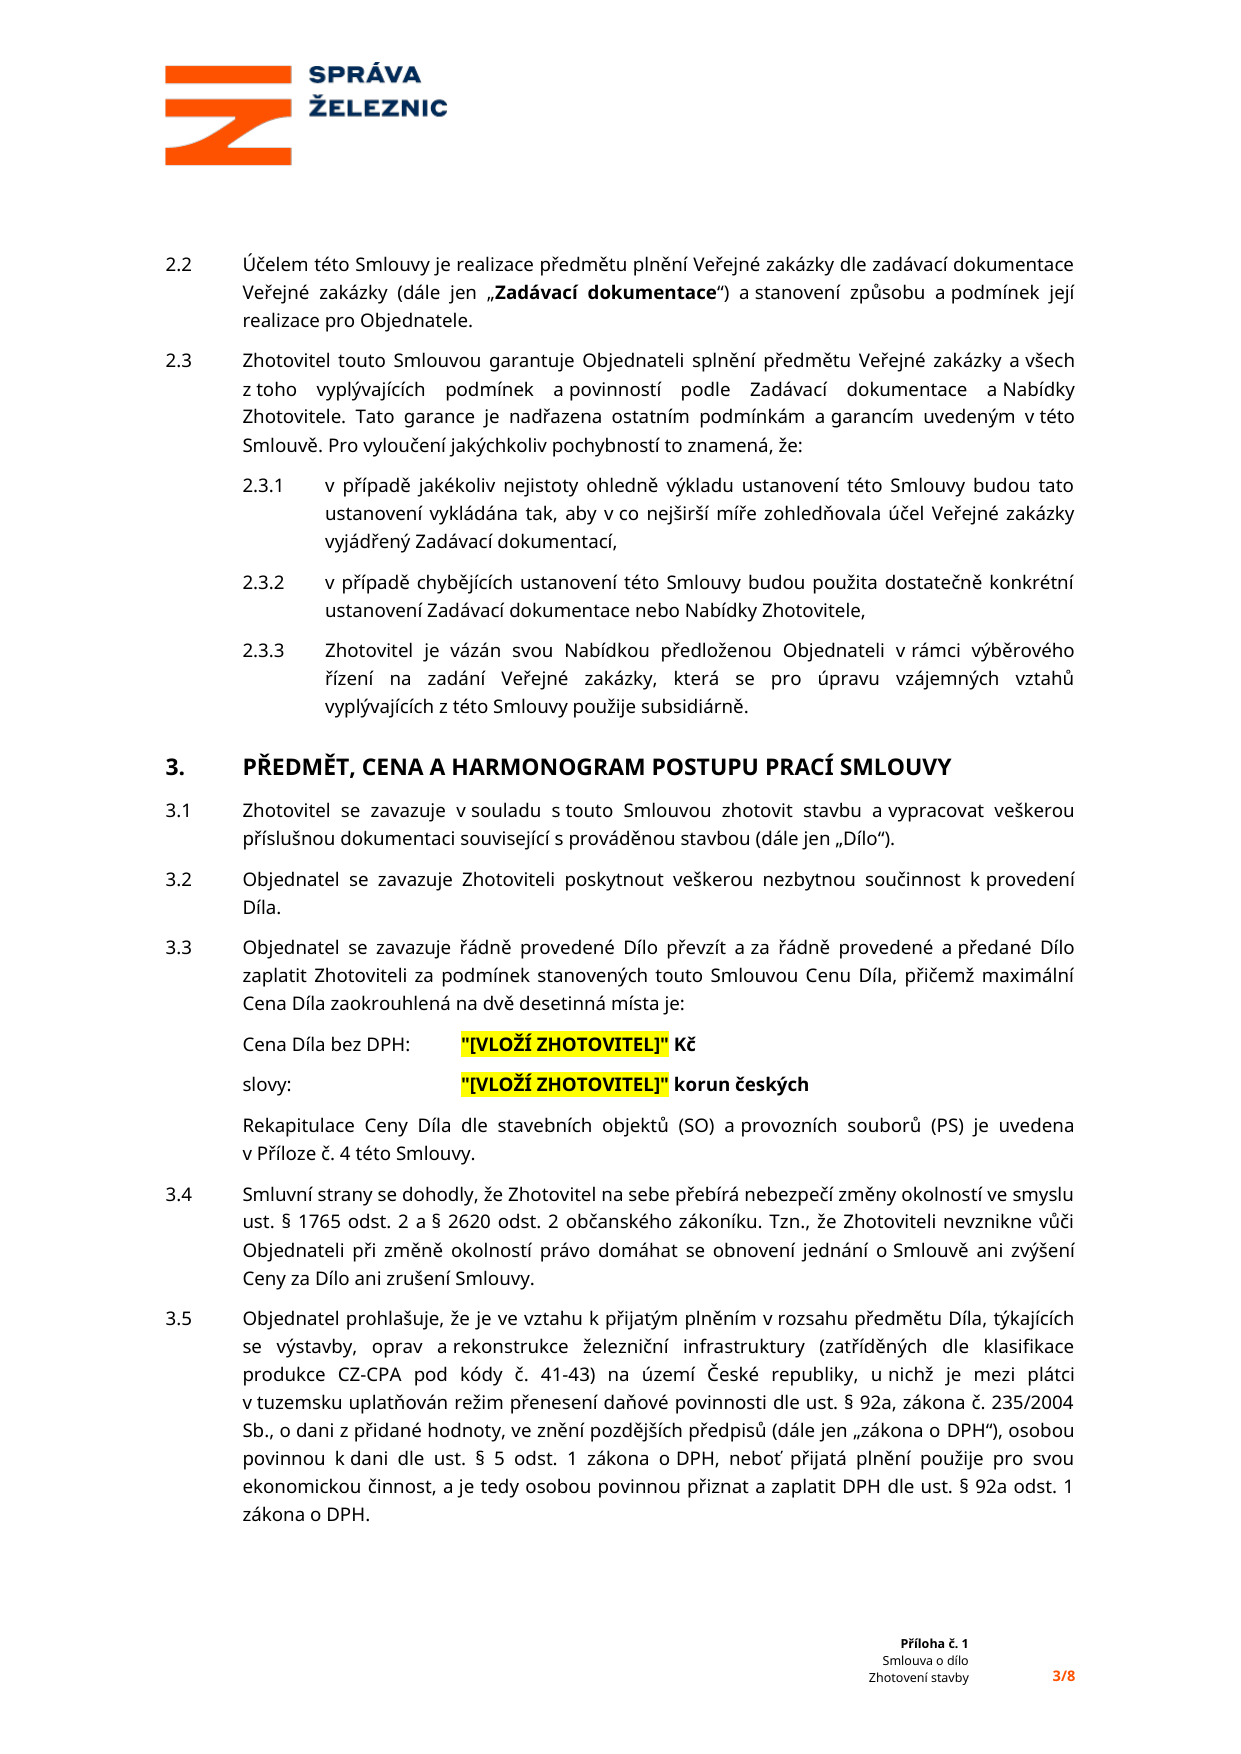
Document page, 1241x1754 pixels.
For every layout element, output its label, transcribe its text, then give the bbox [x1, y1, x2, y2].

text Zhotovitel je vázán svou Nabídkou předloženou Objednateli v rámci výběrového řízení na zadání Veřejné zakázky, která se pro úpravu vzájemných vztahů vyplývajících z této Smlouvy použije subsidiárně. [242, 637, 1075, 719]
text Cena Díla bez DPH: "[VLOŽÍ ZHOTOVITEL]" Kč [669, 1031, 1075, 1057]
text Účelem této Smlouvy je realizace předmětu plnění Veřejné zakázky dle zadávací dokumentace Veřejné zakázky (dále jen „Zadávací dokumentace“) a stanovení způsobu a podmínek její realizace pro Objednatele. [165, 251, 1075, 333]
text Smluvní strany se dohodly, že Zhotovitel na sebe přebírá nebezpečí změny okolností ve smyslu ust. § 1765 odst. 2 a § 2620 odst. 2 občanského zákoníku. Tzn., že Zhotoviteli nevznikne vůči Objednateli při změně okolností právo domáhat se obnovení jednání o Smlouvě ani zvýšení Ceny za Dílo ani zrušení Smlouvy. [165, 1181, 1075, 1290]
text Rekapitulace Ceny Díla dle stavebních objektů (SO) a provozních souborů (PS) je uvedena v Příloze č. 4 této Smlouvy. [242, 1112, 1075, 1166]
text Objednatel se zavazuje řádně provedené Dílo převzít a za řádně provedené a předané Dílo zaplatit Zhotoviteli za podmínek stanovených touto Smlouvou Cenu Díla, přičemž maximální Cena Díla zaokrouhlená na dvě desetinná místa je: [165, 935, 1075, 1016]
text slovy: "[VLOŽÍ ZHOTOVITEL]" korun českých [242, 1072, 461, 1097]
text Zhotovitel se zavazuje v souladu s touto Smlouvou zhotovit stavbu a vypracovat veškerou příslušnou dokumentaci související s prováděnou stavbou (dále jen „Dílo“). [165, 798, 1075, 851]
picture [165, 62, 448, 166]
text v případě jakékoliv nejistoty ohledně výkladu ustanovení této Smlouvy budou tato ustanovení vykládána tak, aby v co nejširší míře zohledňovala účel Veřejné zakázky vyjádřený Zadávací dokumentací, [242, 472, 1075, 554]
text v případě chybějících ustanovení této Smlouvy budou použita dostatečně konkrétní ustanovení Zadávací dokumentace nebo Nabídky Zhotovitele, [242, 569, 1075, 622]
text PŘEDMĚT, CENA A HARMONOGRAM POSTUPU PRACÍ SMLOUVY [165, 751, 1075, 782]
text slovy: "[VLOŽÍ ZHOTOVITEL]" korun českých [669, 1072, 1075, 1097]
text Zhotovitel touto Smlouvou garantuje Objednateli splnění předmětu Veřejné zakázky a všech z toho vyplývajících podmínek a povinností podle Zadávací dokumentace a Nabídky Zhotovitele. Tato garance je nadřazena ostatním podmínkám a garancím uvedeným v této Smlouvě. Pro vyloučení jakýchkoliv pochybností to znamená, že: [165, 348, 1075, 457]
text Cena Díla bez DPH: "[VLOŽÍ ZHOTOVITEL]" Kč [242, 1031, 461, 1057]
text Objednatel se zavazuje Zhotoviteli poskytnout veškerou nezbytnou součinnost k provedení Díla. [165, 866, 1075, 920]
text Objednatel prohlašuje, že je ve vztahu k přijatým plněním v rozsahu předmětu Díla, týkajících se výstavby, oprav a rekonstrukce železniční infrastruktury (zatříděných dle klasifikace produkce CZ-CPA pod kódy č. 41-43) na území České republiky, u nichž je mezi plátci v tuzemsku uplatňován režim přenesení daňové povinnosti dle ust. § 92a, zákona č. 235/2004 Sb., o dani z přidané hodnoty, ve znění pozdějších předpisů (dále jen „zákona o DPH“), osobou povinnou k dani dle ust. § 5 odst. 1 zákona o DPH, neboť přijatá plnění použije pro svou ekonomickou činnost, a je tedy osobou povinnou přiznat a zaplatit DPH dle ust. § 92a odst. 1 zákona o DPH. [165, 1305, 1075, 1527]
